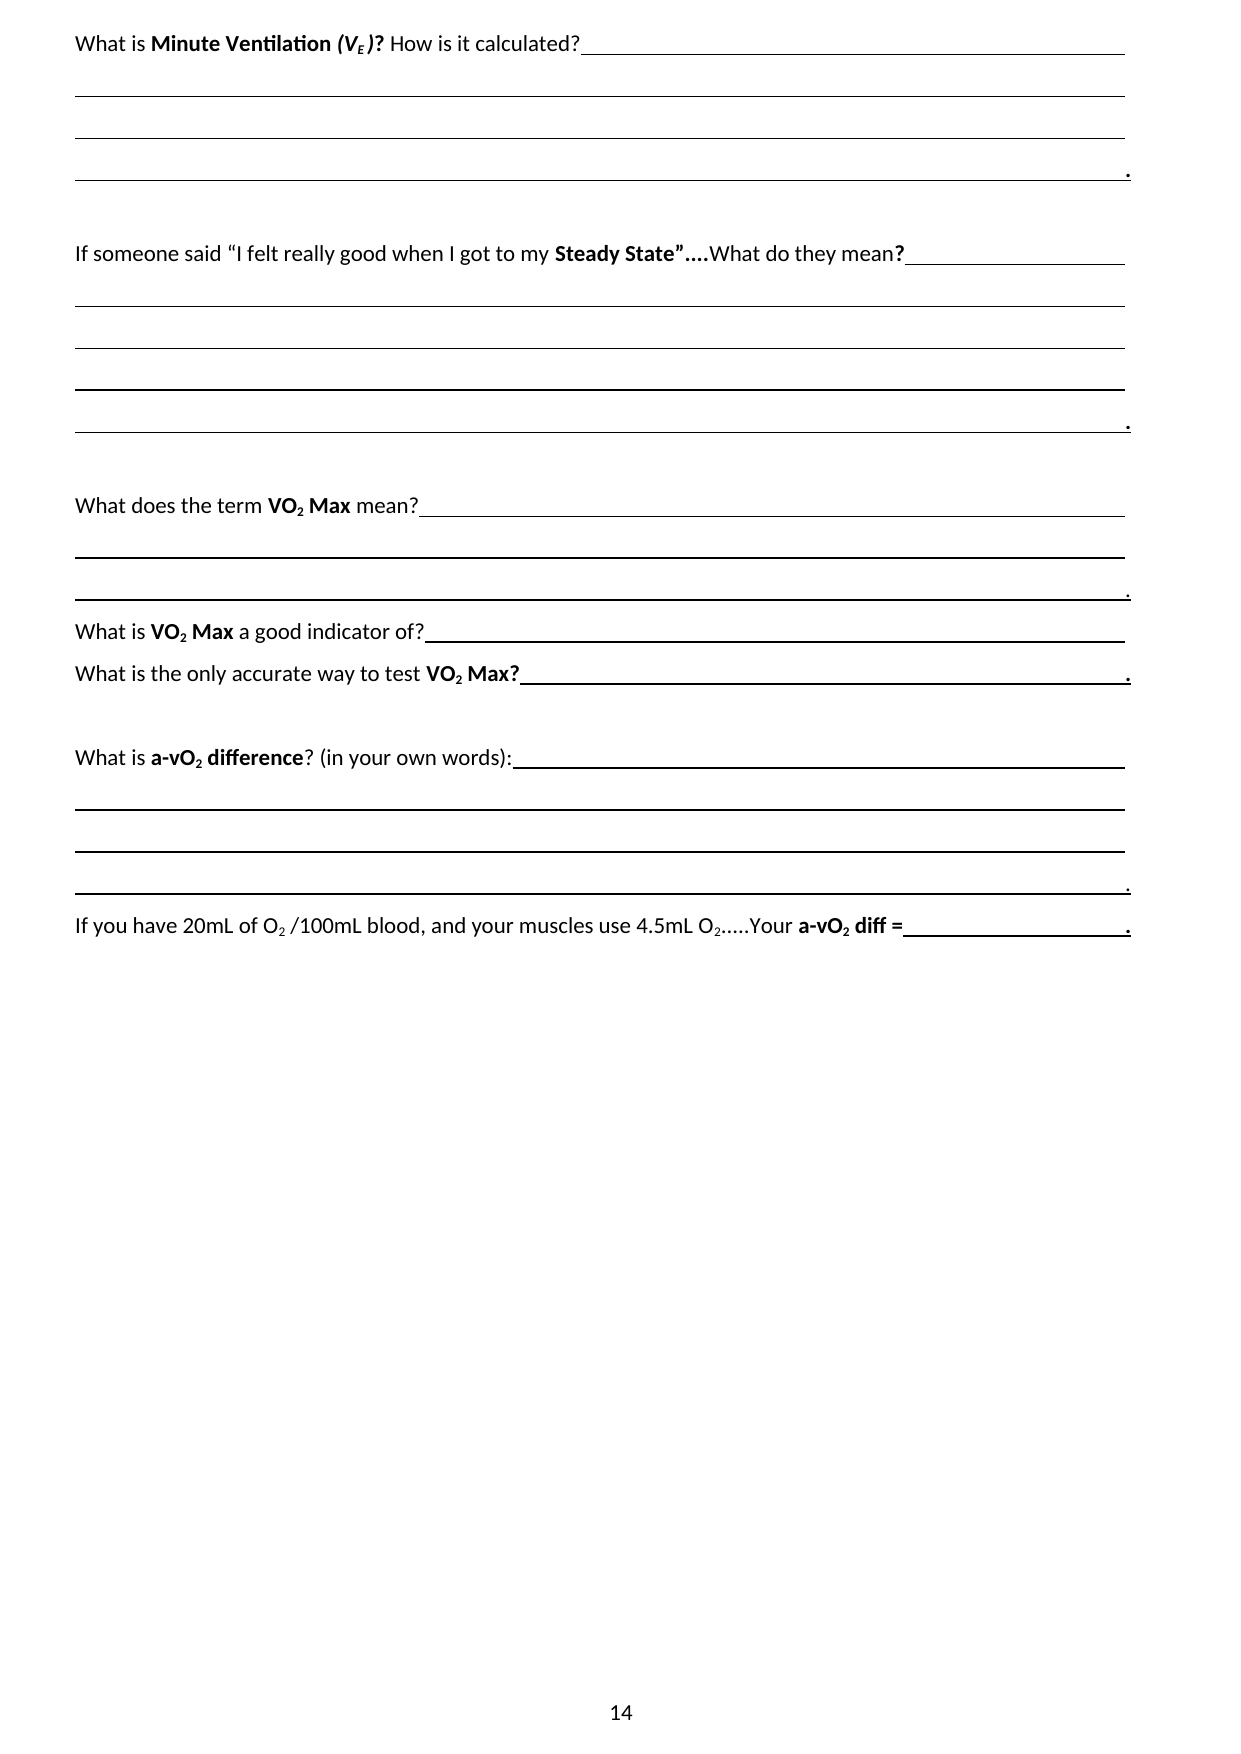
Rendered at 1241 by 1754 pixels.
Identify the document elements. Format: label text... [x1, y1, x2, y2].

text If you have 20mL of O2 /100mL blood, and your muscles use 4.5mL O2.....Your a-vO2 diff = . [75, 911, 1167, 939]
text What does the term VO2 Max mean? . [75, 491, 1167, 603]
text What is a-vO2 difference? (in your own words): . [75, 743, 1167, 897]
text If someone said “I felt really good when I got to my Steady State”....What do they mean? . [75, 239, 1167, 435]
text What is VO2 Max a good indicator of? [75, 617, 1167, 645]
text What is Minute Ventilation (VE )? How is it calculated? . [75, 29, 1167, 183]
text What is the only accurate way to test VO2 Max? . [75, 659, 1167, 687]
